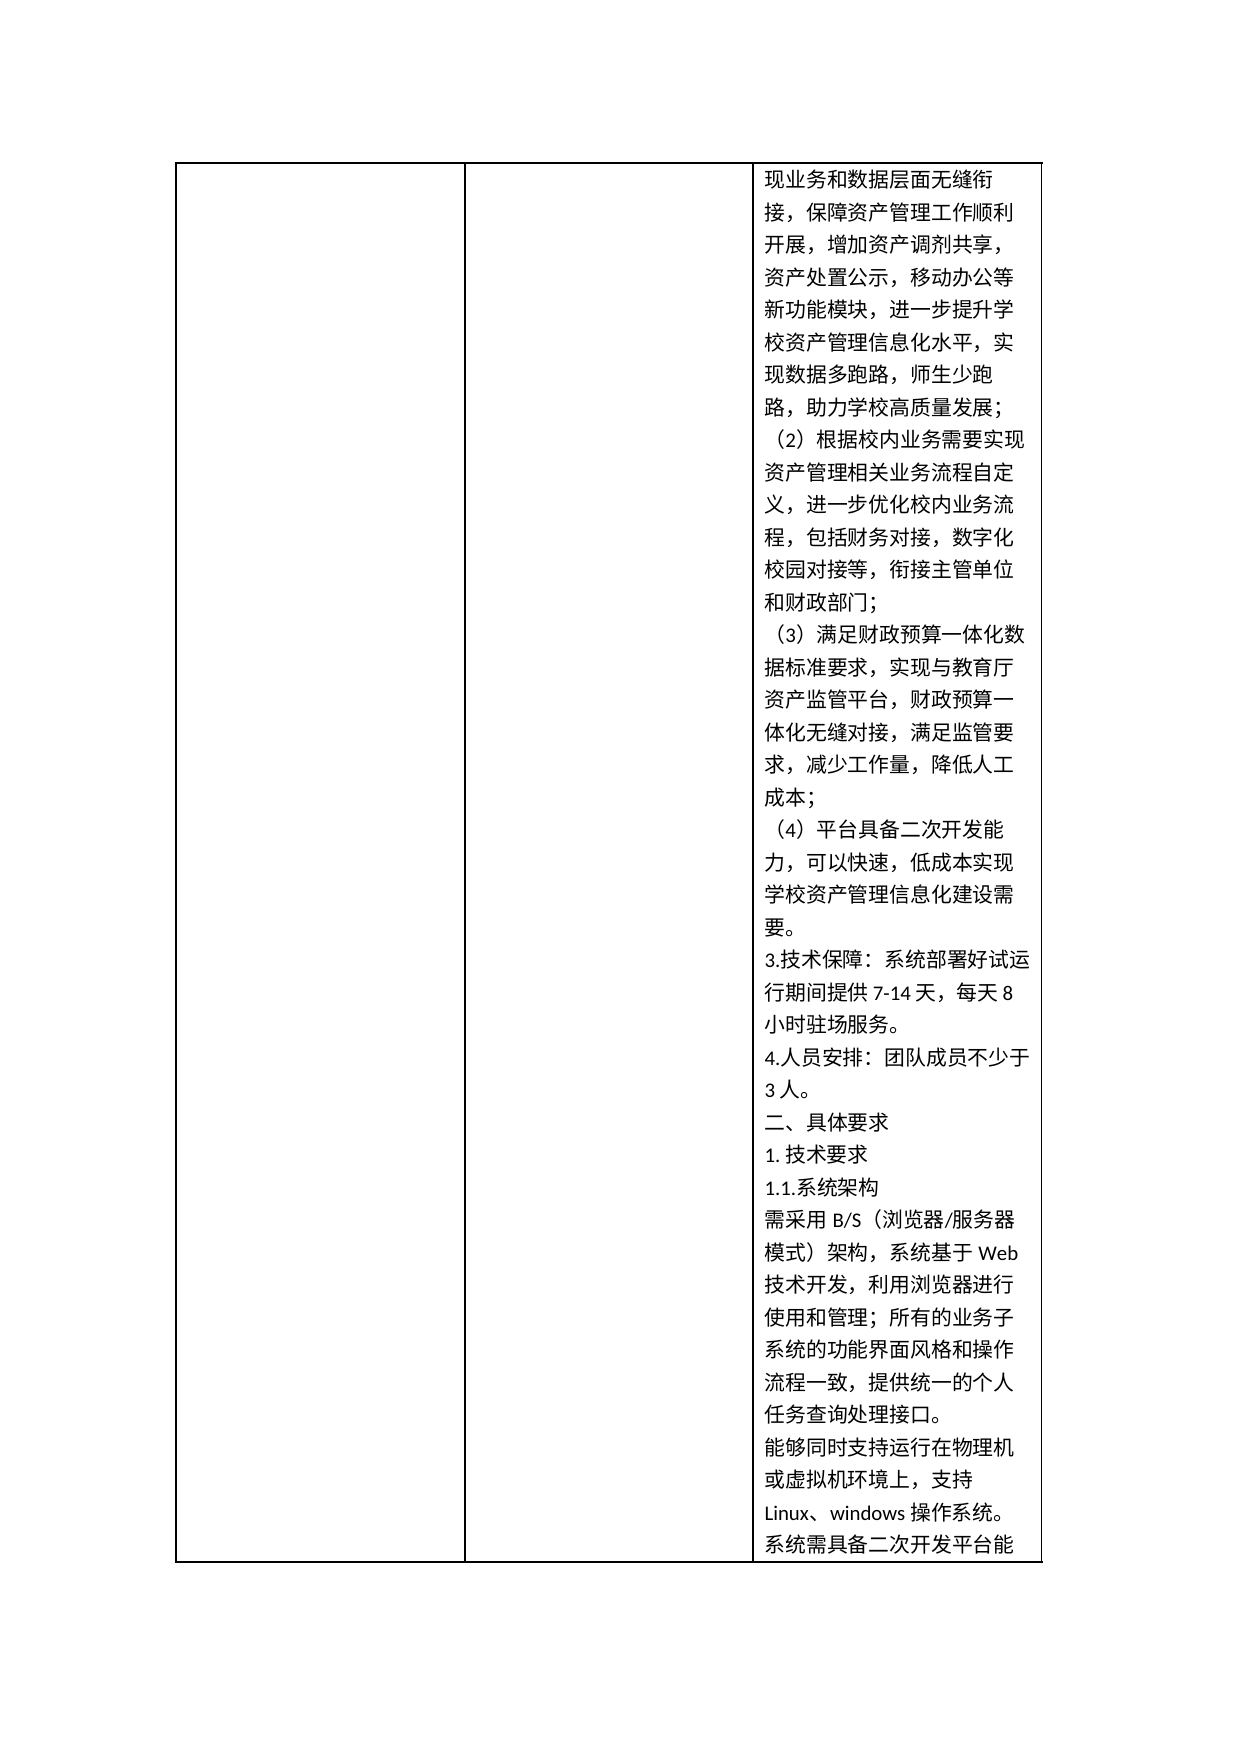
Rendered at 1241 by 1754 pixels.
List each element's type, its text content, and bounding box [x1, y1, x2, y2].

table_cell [754, 164, 1041, 1561]
table_cell [177, 164, 464, 1561]
table_cell 1 [466, 164, 752, 1561]
